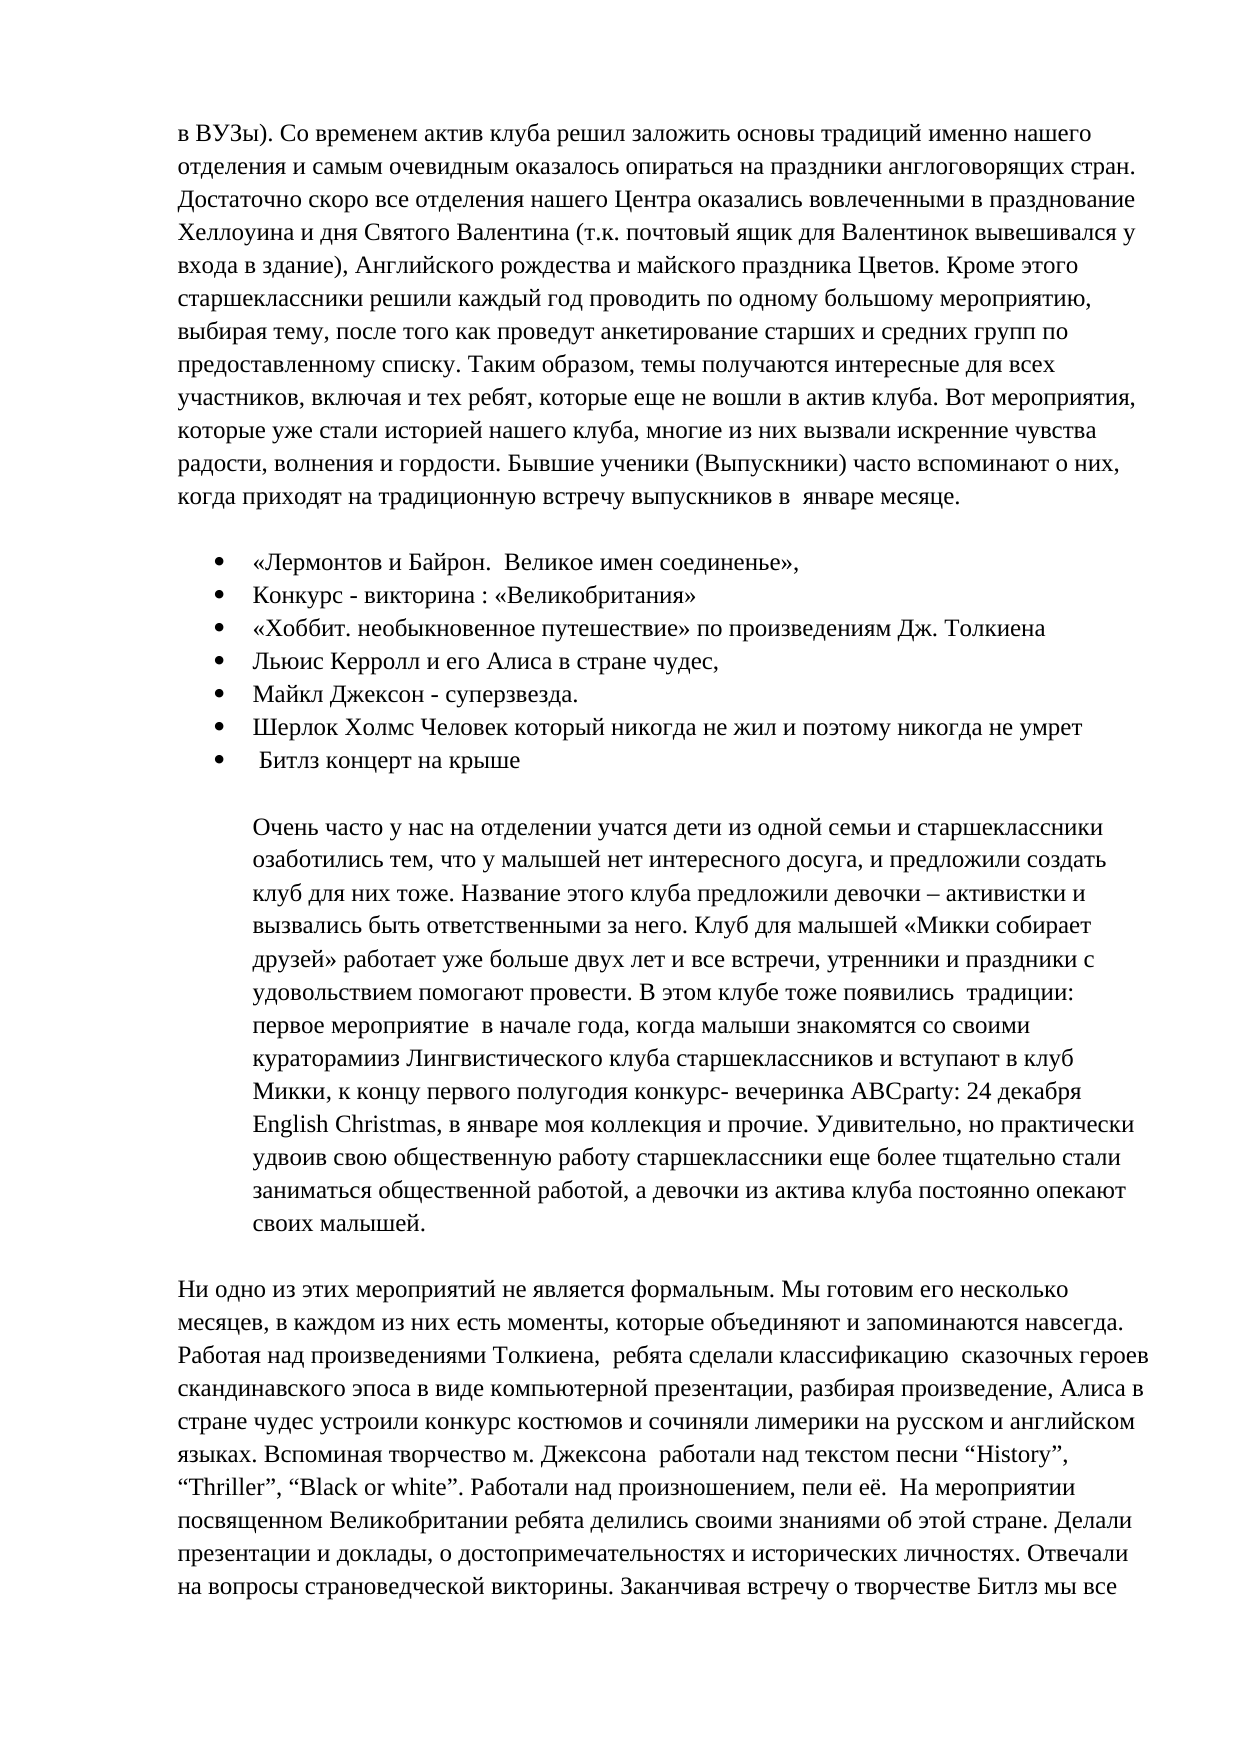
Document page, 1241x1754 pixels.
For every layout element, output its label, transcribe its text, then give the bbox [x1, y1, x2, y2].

list «Хоббит. необыкновенное путешествие» по произведениям Дж. Толкиена [215, 613, 1152, 642]
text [177, 1274, 1152, 1600]
list «Лермонтов и Байрон. Великое имен соединенье», [215, 547, 1152, 576]
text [177, 118, 1152, 510]
list Битлз концерт на крыше [215, 746, 1152, 774]
list Очень часто у нас на отделении учатся дети из одной семьи и старшеклассники озаботились тем, что у малышей нет интересного досуга, и предложили создать клуб для них тоже. Название этого клуба предложили девочки – активистки и вызвались быть ответственными за него. Клуб для малышей «Микки собирает друзей» работает уже больше двух лет и все встречи, утренники и праздники с удовольствием помогают провести. В этом клубе тоже появились традиции: первое мероприятие в начале года, когда малыши знакомятся со своими кураторамииз Лингвистического клуба старшеклассников и вступают в клуб Микки, к концу первого полугодия конкурс- вечеринка АВСparty: 24 декабря English Christmas, в январе моя коллекция и прочие. Удивительно, но практически удвоив свою общественную работу старшеклассники еще более тщательно стали заниматься общественной работой, а девочки из актива клуба постоянно опекают своих малышей. [252, 812, 1152, 1237]
list Конкурс - викторина : «Великобритания» [215, 580, 1152, 609]
list Льюис Керролл и его Алиса в стране чудес, [215, 646, 1152, 675]
list Майкл Джексон - суперзвезда. [215, 679, 1152, 708]
list Шерлок Холмс Человек который никогда не жил и поэтому никогда не умрет [215, 712, 1152, 741]
